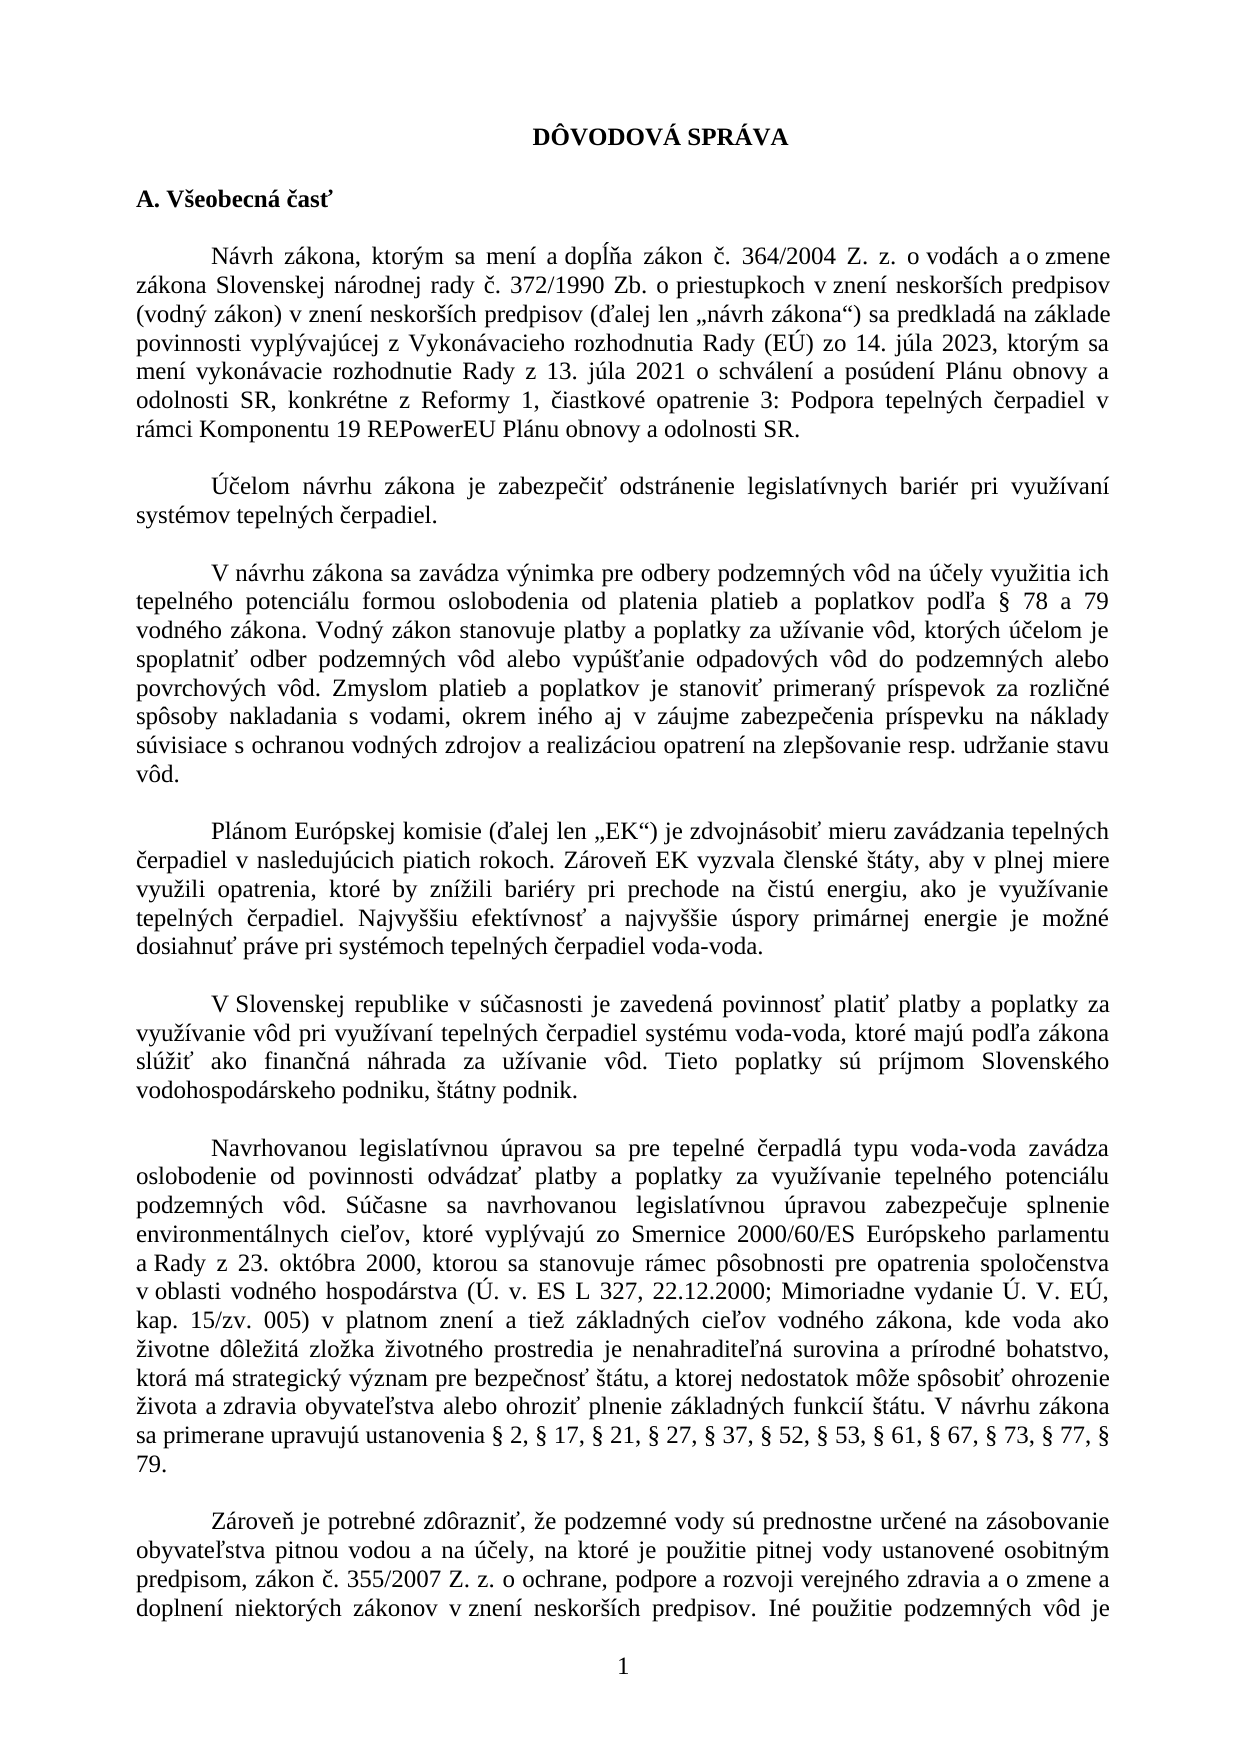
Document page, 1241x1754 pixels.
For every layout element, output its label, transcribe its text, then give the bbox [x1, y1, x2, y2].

text V návrhu zákona sa zavádza výnimka pre odbery podzemných vôd na účely využitia ich tepelného potenciálu formou oslobodenia od platenia platieb a poplatkov podľa § 78 a 79 vodného zákona. Vodný zákon stanovuje platby a poplatky za užívanie vôd, ktorých účelom je spoplatniť odber podzemných vôd alebo vypúšťanie odpadových vôd do podzemných alebo povrchových vôd. Zmyslom platieb a poplatkov je stanoviť primeraný príspevok za rozličné spôsoby nakladania s vodami, okrem iného aj v záujme zabezpečenia príspevku na náklady súvisiace s ochranou vodných zdrojov a realizáciou opatrení na zlepšovanie resp. udržanie stavu vôd. [136, 558, 1110, 788]
text Návrh zákona, ktorým sa mení a dopĺňa zákon č. 364/2004 Z. z. o vodách a o zmene zákona Slovenskej národnej rady č. 372/1990 Zb. o priestupkoch v znení neskorších predpisov (vodný zákon) v znení neskorších predpisov (ďalej len „návrh zákona“) sa predkladá na základe povinnosti vyplývajúcej z Vykonávacieho rozhodnutia Rady (EÚ) zo 14. júla 2023, ktorým sa mení vykonávacie rozhodnutie Rady z 13. júla 2021 o schválení a posúdení Plánu obnovy a odolnosti SR, konkrétne z Reformy 1, čiastkové opatrenie 3: Podpora tepelných čerpadiel v rámci Komponentu 19 REPowerEU Plánu obnovy a odolnosti SR. [136, 241, 1110, 443]
text A. Všeobecná časť [136, 184, 1110, 213]
text Navrhovanou legislatívnou úpravou sa pre tepelné čerpadlá typu voda-voda zavádza oslobodenie od povinnosti odvádzať platby a poplatky za využívanie tepelného potenciálu podzemných vôd. Súčasne sa navrhovanou legislatívnou úpravou zabezpečuje splnenie environmentálnych cieľov, ktoré vyplývajú zo Smernice 2000/60/ES Európskeho parlamentu a Rady z 23. októbra 2000, ktorou sa stanovuje rámec pôsobnosti pre opatrenia spoločenstva v oblasti vodného hospodárstva (Ú. v. ES L 327, 22.12.2000; Mimoriadne vydanie Ú. V. EÚ, kap. 15/zv. 005) v platnom znení a tiež základných cieľov vodného zákona, kde voda ako životne dôležitá zložka životného prostredia je nenahraditeľná surovina a prírodné bohatstvo, ktorá má strategický význam pre bezpečnosť štátu, a ktorej nedostatok môže spôsobiť ohrozenie života a zdravia obyvateľstva alebo ohroziť plnenie základných funkcií štátu. V návrhu zákona sa primerane upravujú ustanovenia § 2, § 17, § 21, § 27, § 37, § 52, § 53, § 61, § 67, § 73, § 77, § 79. [136, 1133, 1110, 1478]
text DÔVODOVÁ SPRÁVA [136, 122, 1110, 151]
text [136, 1506, 1110, 1621]
text V Slovenskej republike v súčasnosti je zavedená povinnosť platiť platby a poplatky za využívanie vôd pri využívaní tepelných čerpadiel systému voda-voda, ktoré majú podľa zákona slúžiť ako finančná náhrada za užívanie vôd. Tieto poplatky sú príjmom Slovenského vodohospodárskeho podniku, štátny podnik. [136, 989, 1110, 1104]
text Účelom návrhu zákona je zabezpečiť odstránenie legislatívnych bariér pri využívaní systémov tepelných čerpadiel. [136, 471, 1110, 529]
text Plánom Európskej komisie (ďalej len „EK“) je zdvojnásobiť mieru zavádzania tepelných čerpadiel v nasledujúcich piatich rokoch. Zároveň EK vyzvala členské štáty, aby v plnej miere využili opatrenia, ktoré by znížili bariéry pri prechode na čistú energiu, ako je využívanie tepelných čerpadiel. Najvyššiu efektívnosť a najvyššie úspory primárnej energie je možné dosiahnuť práve pri systémoch tepelných čerpadiel voda-voda. [136, 816, 1110, 960]
